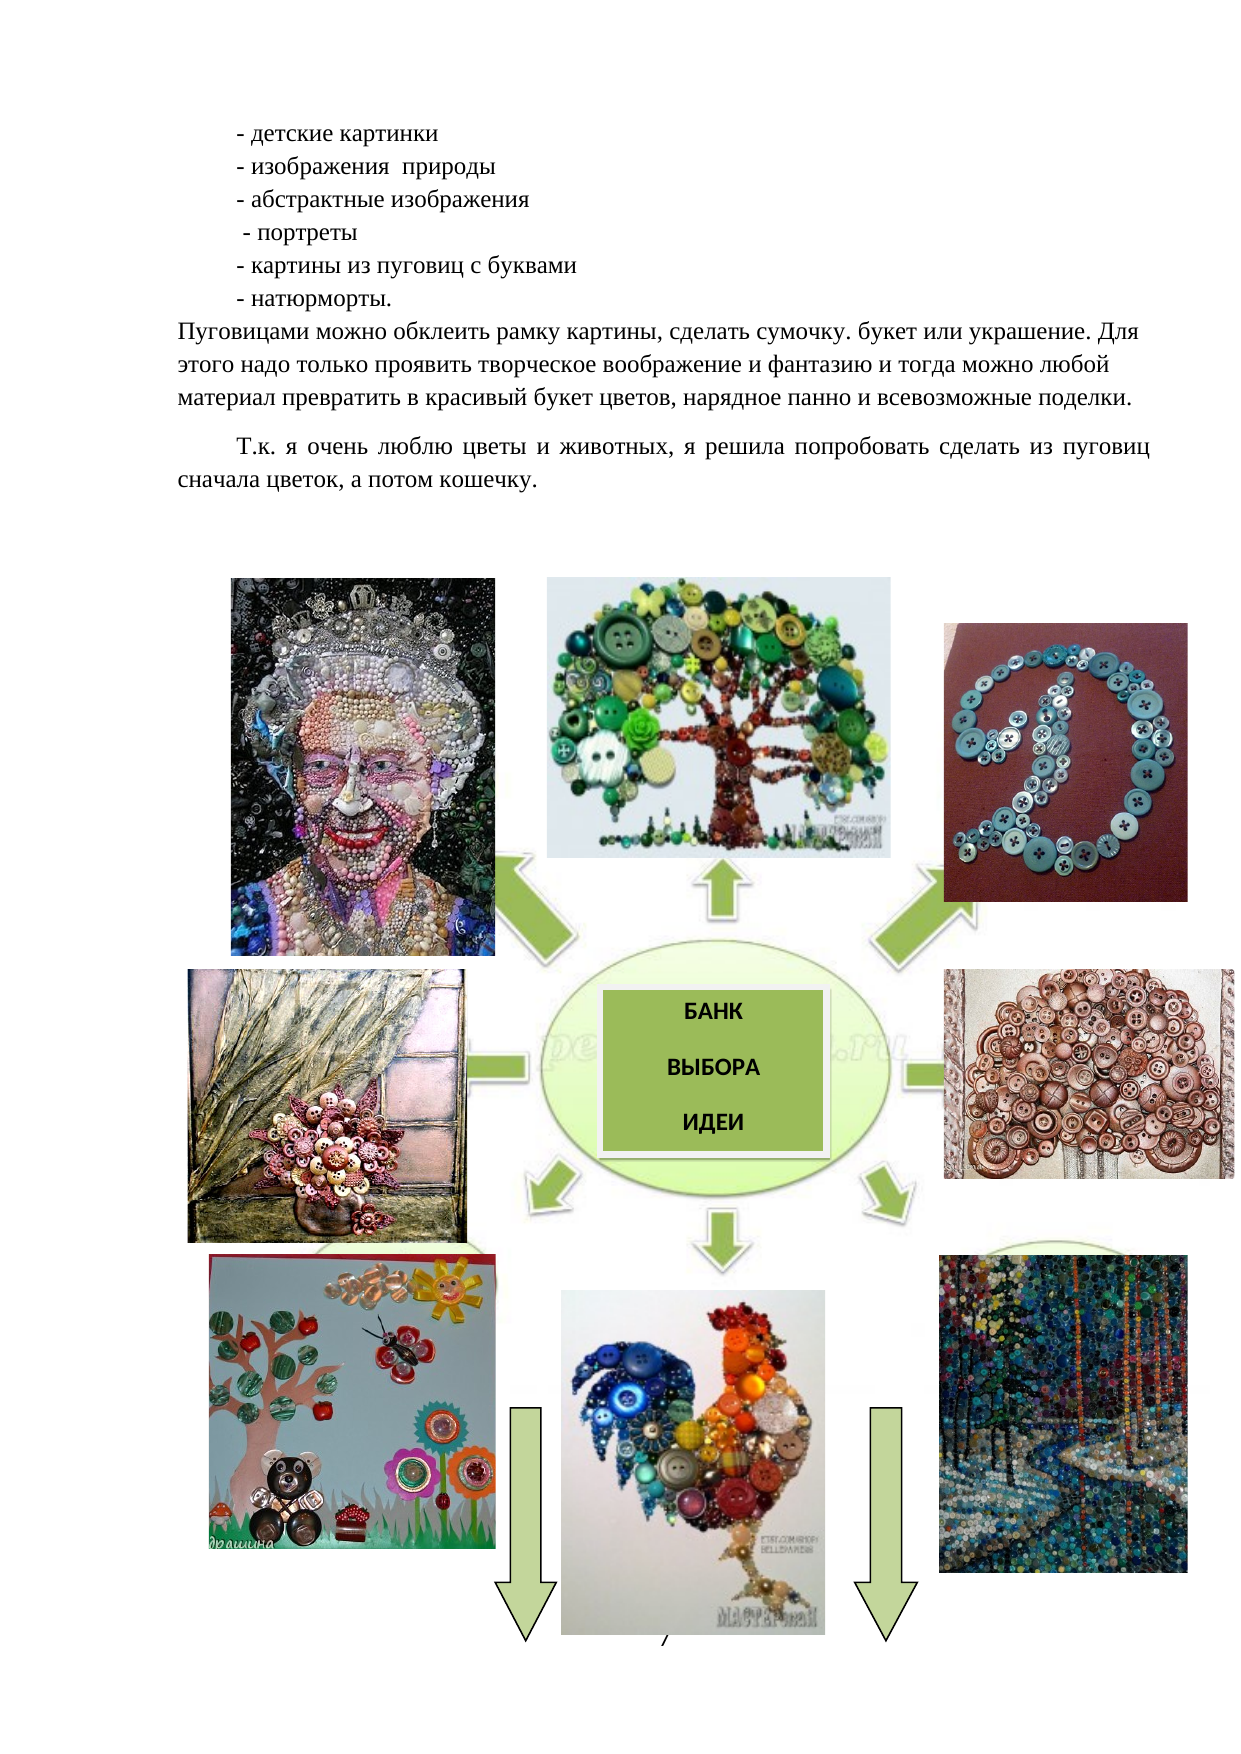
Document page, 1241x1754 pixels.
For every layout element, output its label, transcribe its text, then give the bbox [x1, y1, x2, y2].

text Пуговицами можно обклеить рамку картины, сделать сумочку. букет или украшение. Для этого надо только проявить творческое воображение и фантазию и тогда можно любой материал превратить в красивый букет цветов, нарядное панно и всевозможные поделки. [177, 316, 1152, 411]
text - картины из пуговиц с буквами [177, 250, 1152, 279]
text - детские картинки [177, 118, 1152, 147]
text Т.к. я очень люблю цветы и животных, я решила попробовать сделать из пуговиц сначала цветок, а потом кошечку. [177, 431, 1152, 493]
text - изображения природы [177, 151, 1152, 180]
picture [187, 577, 1235, 1635]
text - абстрактные изображения [177, 184, 1152, 213]
text - натюрморты. [177, 283, 1152, 312]
text - портреты [177, 217, 1152, 246]
